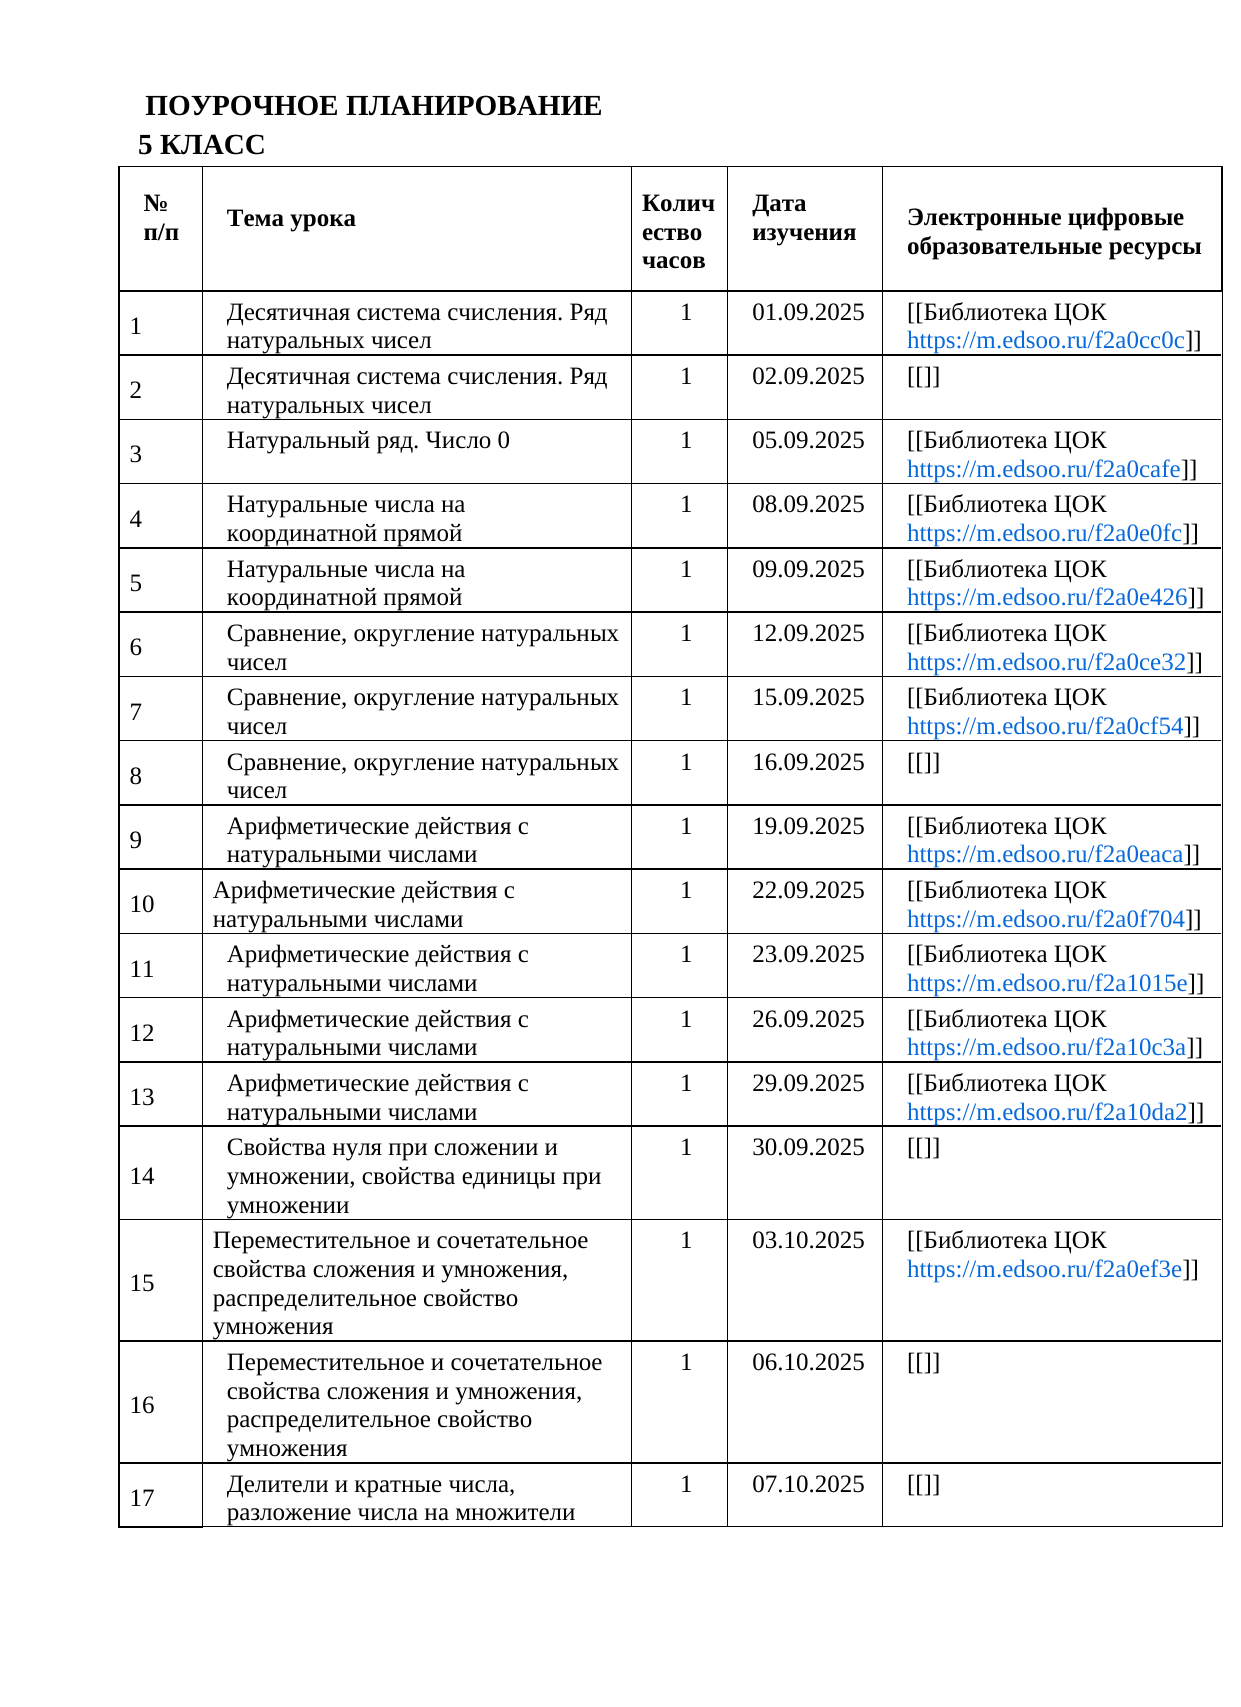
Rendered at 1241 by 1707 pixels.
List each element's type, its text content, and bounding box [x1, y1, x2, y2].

table_cell 12.09.2025 [728, 613, 882, 676]
table_cell 3 [120, 420, 202, 483]
table_cell 16 [120, 1342, 202, 1462]
table_cell 1 [632, 1342, 727, 1462]
table_cell Арифметические действия с натуральными числами [203, 998, 631, 1061]
table_cell [[]] [883, 354, 1222, 418]
table_cell [[Библиотека ЦОК https://m.edsoo.ru/f2a0eaca]] [883, 804, 1222, 868]
table_cell Арифметические действия с натуральными числами [203, 934, 631, 997]
table_cell Сравнение, округление натуральных чисел [203, 613, 631, 676]
table_cell Сравнение, округление натуральных чисел [203, 741, 631, 804]
table_cell 2 [120, 356, 202, 418]
table_cell 06.10.2025 [728, 1342, 882, 1462]
table_cell 1 [632, 1063, 727, 1125]
table_cell 10 [120, 870, 202, 933]
table_cell 15 [120, 1220, 202, 1340]
table_cell 1 [632, 1220, 727, 1340]
table_cell 08.09.2025 [728, 484, 882, 547]
table_cell 1 [120, 292, 202, 354]
table_cell 1 [632, 1127, 727, 1218]
table_cell [[Библиотека ЦОК https://m.edsoo.ru/f2a0e0fc]] [883, 483, 1222, 547]
table_cell Натуральные числа на координатной прямой [203, 484, 631, 547]
table_cell [[Библиотека ЦОК https://m.edsoo.ru/f2a10da2]] [883, 1061, 1222, 1125]
text ПОУРОЧНОЕ ПЛАНИРОВАНИЕ [131, 88, 1122, 122]
table_cell 1 [632, 292, 727, 354]
table_cell 30.09.2025 [728, 1127, 882, 1218]
table_cell 12 [120, 998, 202, 1061]
table_cell [[Библиотека ЦОК https://m.edsoo.ru/f2a0ef3e]] [883, 1219, 1222, 1340]
table_cell 17 [120, 1464, 202, 1526]
table_cell 1 [632, 1464, 727, 1526]
table_cell [[]] [883, 1125, 1222, 1218]
table_cell 4 [120, 484, 202, 547]
table_cell 19.09.2025 [728, 806, 882, 868]
table_header Электронные цифровые образовательные ресурсы [883, 167, 1221, 290]
table_cell 16.09.2025 [728, 741, 882, 804]
table_cell 26.09.2025 [728, 998, 882, 1061]
table_cell 1 [632, 741, 727, 804]
table_cell Арифметические действия с натуральными числами [203, 870, 631, 933]
table_cell 09.09.2025 [728, 549, 882, 611]
table_cell 02.09.2025 [728, 356, 882, 418]
table_header Дата изучения [728, 167, 882, 290]
table_cell Натуральный ряд. Число 0 [203, 420, 631, 483]
table_cell 1 [632, 356, 727, 418]
table_cell 6 [120, 613, 202, 676]
table_cell 29.09.2025 [728, 1063, 882, 1125]
table_cell 11 [120, 934, 202, 997]
table_cell Переместительное и сочетательное свойства сложения и умножения, распределительное свойство умножения [203, 1342, 631, 1462]
table_cell 5 [120, 549, 202, 611]
table_cell [[Библиотека ЦОК https://m.edsoo.ru/f2a10c3a]] [883, 997, 1222, 1061]
table_cell 1 [632, 420, 727, 483]
table_cell 14 [120, 1127, 202, 1218]
table_cell [[Библиотека ЦОК https://m.edsoo.ru/f2a0cf54]] [883, 676, 1222, 740]
table_cell 1 [632, 484, 727, 547]
table_header № п/п [120, 167, 202, 290]
table_cell Сравнение, округление натуральных чисел [203, 677, 631, 740]
table_cell 1 [632, 934, 727, 997]
table_header Тема урока [203, 167, 631, 290]
table_cell Арифметические действия с натуральными числами [203, 806, 631, 868]
table_cell [[Библиотека ЦОК https://m.edsoo.ru/f2a1015e]] [883, 933, 1222, 997]
table_cell 05.09.2025 [728, 420, 882, 483]
table_cell 8 [120, 741, 202, 804]
table_cell 7 [120, 677, 202, 740]
table_cell [[]] [883, 1462, 1222, 1526]
table_cell 03.10.2025 [728, 1220, 882, 1340]
table_cell [[Библиотека ЦОК https://m.edsoo.ru/f2a0ce32]] [883, 611, 1222, 676]
table_cell Арифметические действия с натуральными числами [203, 1063, 631, 1125]
table_cell [[Библиотека ЦОК https://m.edsoo.ru/f2a0cafe]] [883, 419, 1222, 483]
table_cell [[]] [883, 740, 1222, 804]
table_cell Десятичная система счисления. Ряд натуральных чисел [203, 356, 631, 418]
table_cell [203, 1464, 631, 1526]
table_header Количество часов [632, 167, 727, 290]
table_cell Десятичная система счисления. Ряд натуральных чисел [203, 292, 631, 354]
table_cell 15.09.2025 [728, 677, 882, 740]
table_cell Свойства нуля при сложении и умножении, свойства единицы при умножении [203, 1127, 631, 1218]
table_cell 13 [120, 1063, 202, 1125]
table_cell 1 [632, 549, 727, 611]
table_cell 22.09.2025 [728, 870, 882, 933]
table_cell [[Библиотека ЦОК https://m.edsoo.ru/f2a0e426]] [883, 547, 1222, 611]
table_cell Натуральные числа на координатной прямой [203, 549, 631, 611]
table_cell 23.09.2025 [728, 934, 882, 997]
table_cell 9 [120, 806, 202, 868]
table_cell 1 [632, 998, 727, 1061]
table_cell 07.10.2025 [728, 1464, 882, 1526]
table_cell Переместительное и сочетательное свойства сложения и умножения, распределительное свойство умножения [203, 1220, 631, 1340]
table_cell [[Библиотека ЦОК https://m.edsoo.ru/f2a0f704]] [883, 868, 1222, 933]
table_cell 01.09.2025 [728, 292, 882, 354]
table_cell 1 [632, 870, 727, 933]
table_cell [[Библиотека ЦОК https://m.edsoo.ru/f2a0cc0c]] [883, 292, 1222, 354]
table_cell 1 [632, 613, 727, 676]
text 5 КЛАСС [131, 127, 1122, 161]
table_cell 1 [632, 677, 727, 740]
table_cell [[]] [883, 1340, 1222, 1462]
table_cell 1 [632, 806, 727, 868]
